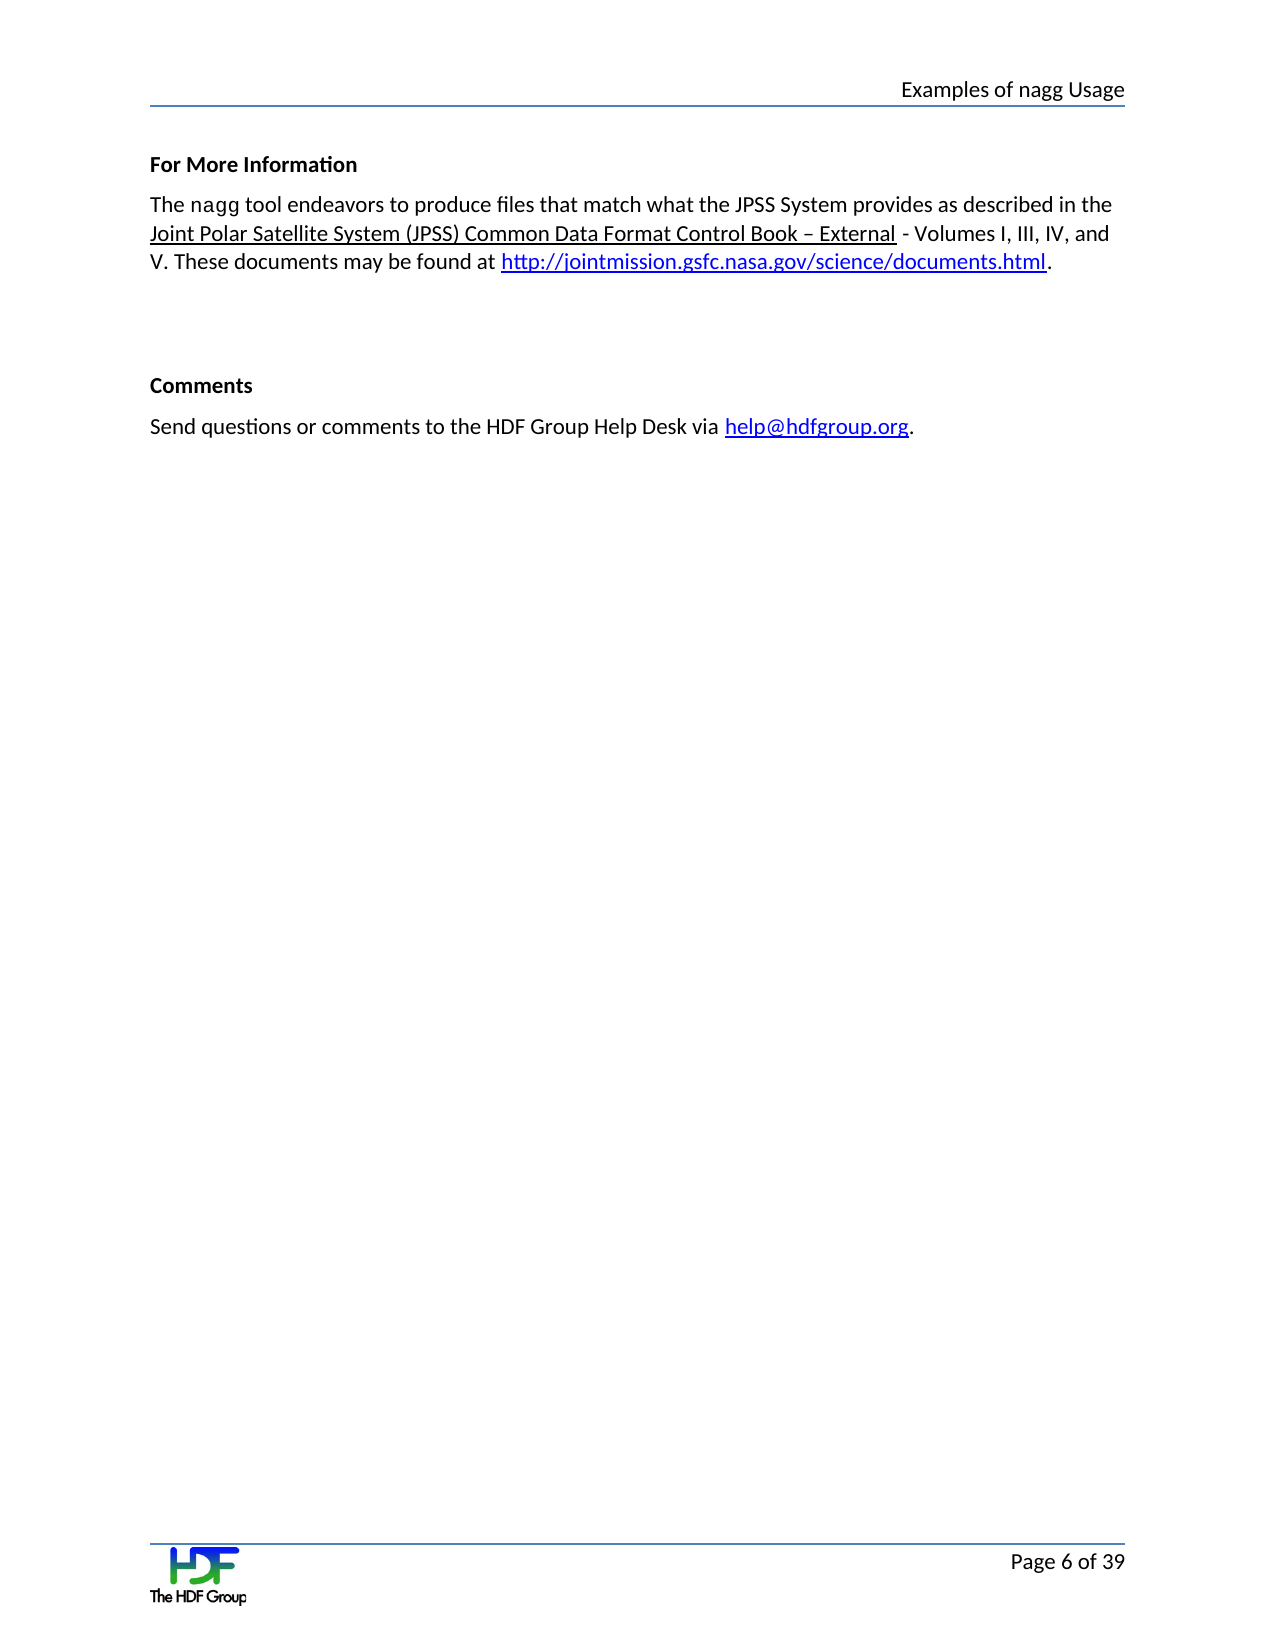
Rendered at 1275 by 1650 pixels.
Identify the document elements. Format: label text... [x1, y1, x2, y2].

subtitle For More Information [150, 150, 1125, 178]
text Send questions or comments to the HDF Group Help Desk via help@hdfgroup.org. [150, 412, 1125, 440]
picture [150, 1547, 247, 1606]
text The nagg tool endeavors to produce files that match what the JPSS System provides as described in the Joint Polar Satellite System (JPSS) Common Data Format Control Book – External - Volumes I, III, IV, and V. These documents may be found at http://jointmission.gsfc.nasa.gov/science/documents.html. [150, 191, 1125, 275]
subtitle Comments [150, 372, 1125, 400]
